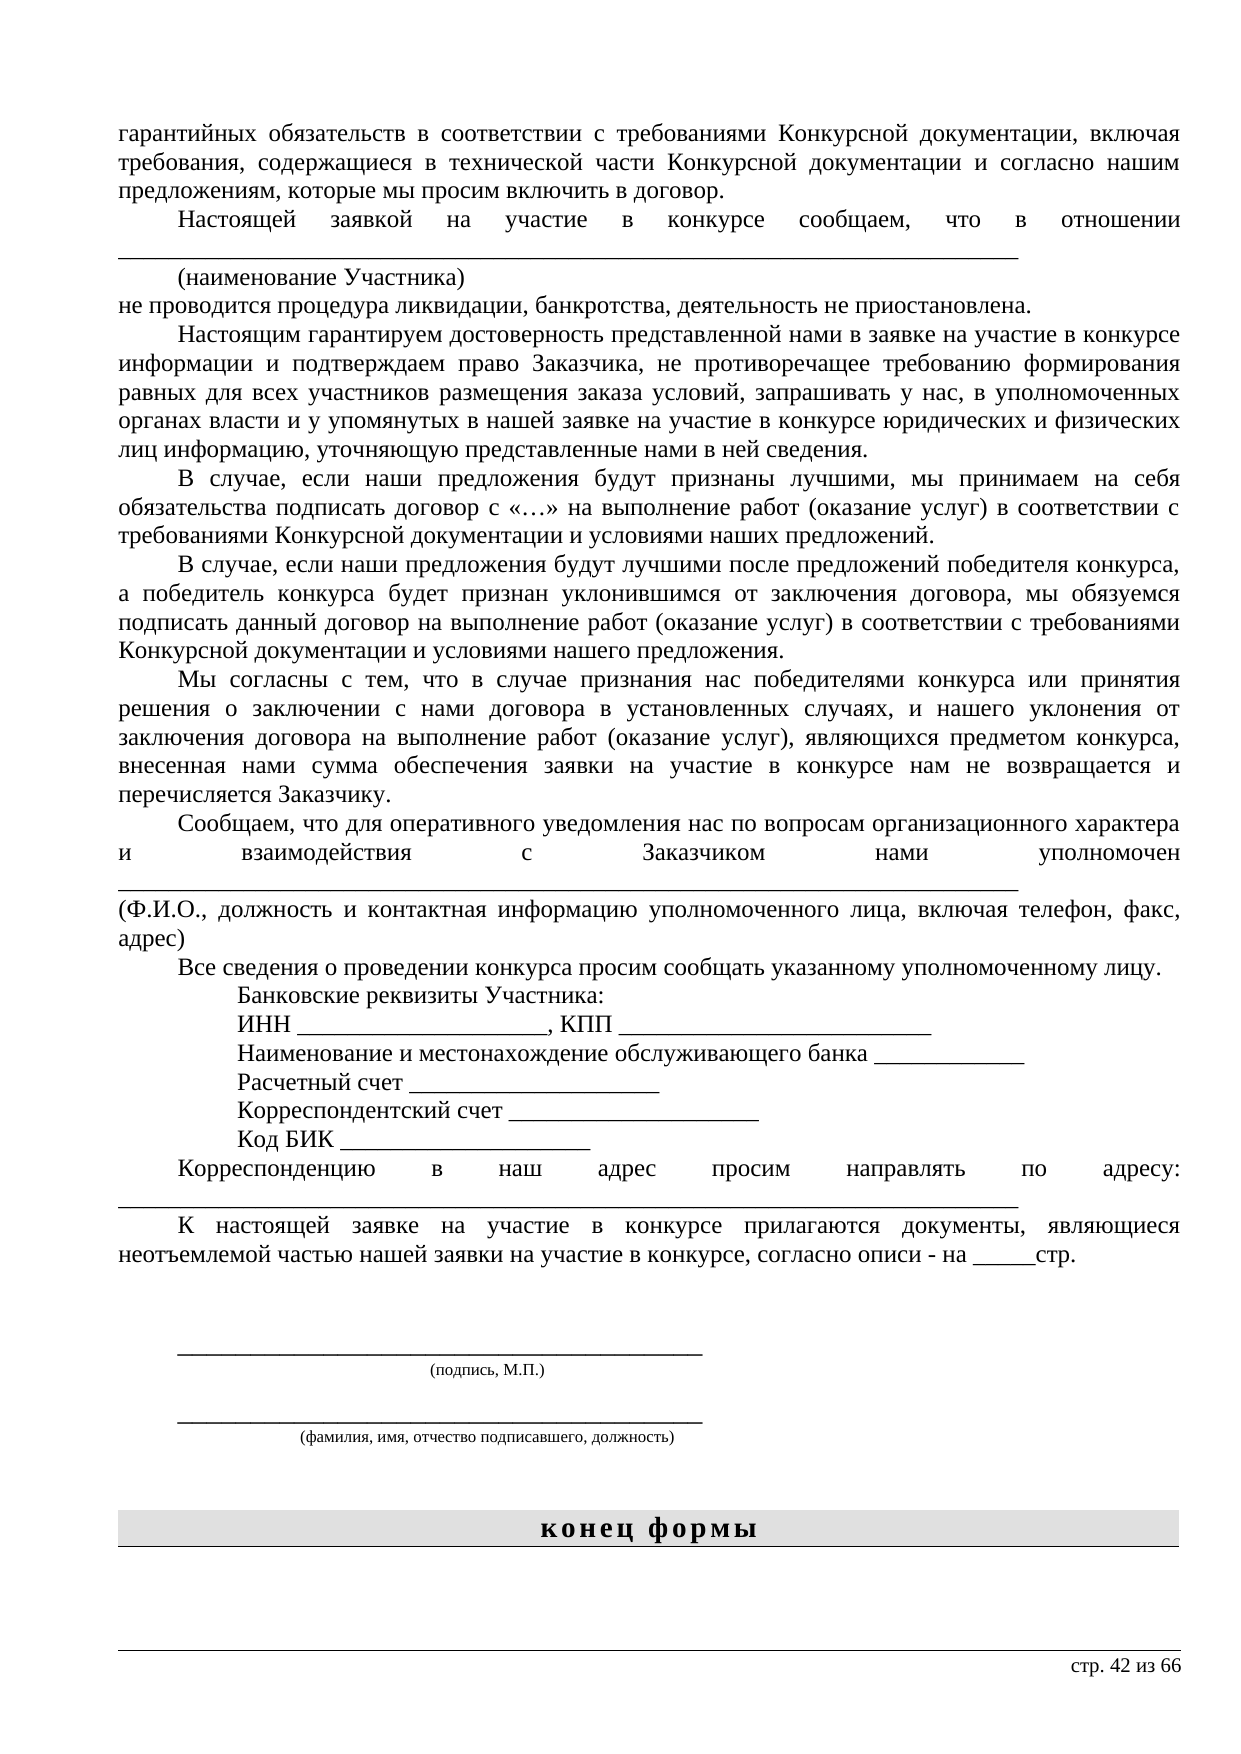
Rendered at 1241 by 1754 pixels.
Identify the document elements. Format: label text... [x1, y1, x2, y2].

text Корреспонденцию в наш адрес просим направлять по адресу: ________________________________________________________________________ [118, 1153, 1181, 1211]
text (фамилия, имя, отчество подписавшего, должность) [118, 1426, 797, 1460]
text Код БИК ____________________ [118, 1124, 1181, 1153]
text (наименование Участника) [118, 262, 1181, 291]
text Настоящим гарантируем достоверность представленной нами в заявке на участие в конкурсе информации и подтверждаем право Заказчика, не противоречащее требованию формирования равных для всех участников размещения заказа условий, запрашивать у нас, в уполномоченных органах власти и у упомянутых в нашей заявке на участие в конкурсе юридических и физических лиц информацию, уточняющую представленные нами в ней сведения. [118, 319, 1181, 463]
text (подпись, М.П.) [118, 1359, 797, 1393]
text ____________________________________ [118, 1326, 1181, 1359]
text В случае, если наши предложения будут лучшими после предложений победителя конкурса, а победитель конкурса будет признан уклонившимся от заключения договора, мы обязуемся подписать данный договор на выполнение работ (оказание услуг) в соответствии с требованиями Конкурсной документации и условиями нашего предложения. [118, 549, 1181, 664]
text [118, 118, 1181, 204]
text Наименование и местонахождение обслуживающего банка ____________ [118, 1038, 1181, 1067]
text Корреспондентский счет ____________________ [118, 1096, 1181, 1124]
text Все сведения о проведении конкурса просим сообщать указанному уполномоченному лицу. [118, 952, 1181, 981]
text конец формы [118, 1510, 1179, 1546]
text Настоящей заявкой на участие в конкурсе сообщаем, что в отношении ________________________________________________________________________ [118, 204, 1181, 262]
text В случае, если наши предложения будут признаны лучшими, мы принимаем на себя обязательства подписать договор с «…» на выполнение работ (оказание услуг) в соответствии с требованиями Конкурсной документации и условиями наших предложений. [118, 463, 1181, 549]
text Банковские реквизиты Участника: [118, 981, 1181, 1009]
text не проводится процедура ликвидации, банкротства, деятельность не приостановлена. [118, 291, 1181, 319]
text Сообщаем, что для оперативного уведомления нас по вопросам организационного характера и взаимодействия с Заказчиком нами уполномочен ________________________________________________________________________ [118, 808, 1181, 894]
text (Ф.И.О., должность и контактная информацию уполномоченного лица, включая телефон, факс, адрес) [118, 894, 1181, 952]
text Расчетный счет ____________________ [118, 1067, 1181, 1096]
text Мы согласны с тем, что в случае признания нас победителями конкурса или принятия решения о заключении с нами договора в установленных случаях, и нашего уклонения от заключения договора на выполнение работ (оказание услуг), являющихся предметом конкурса, внесенная нами сумма обеспечения заявки на участие в конкурсе нам не возвращается и перечисляется Заказчику. [118, 664, 1181, 808]
text ____________________________________ [118, 1393, 1181, 1426]
text К настоящей заявке на участие в конкурсе прилагаются документы, являющиеся неотъемлемой частью нашей заявки на участие в конкурсе, согласно описи - на _____стр. [118, 1211, 1181, 1268]
text ИНН ____________________, КПП _________________________ [118, 1009, 1181, 1038]
